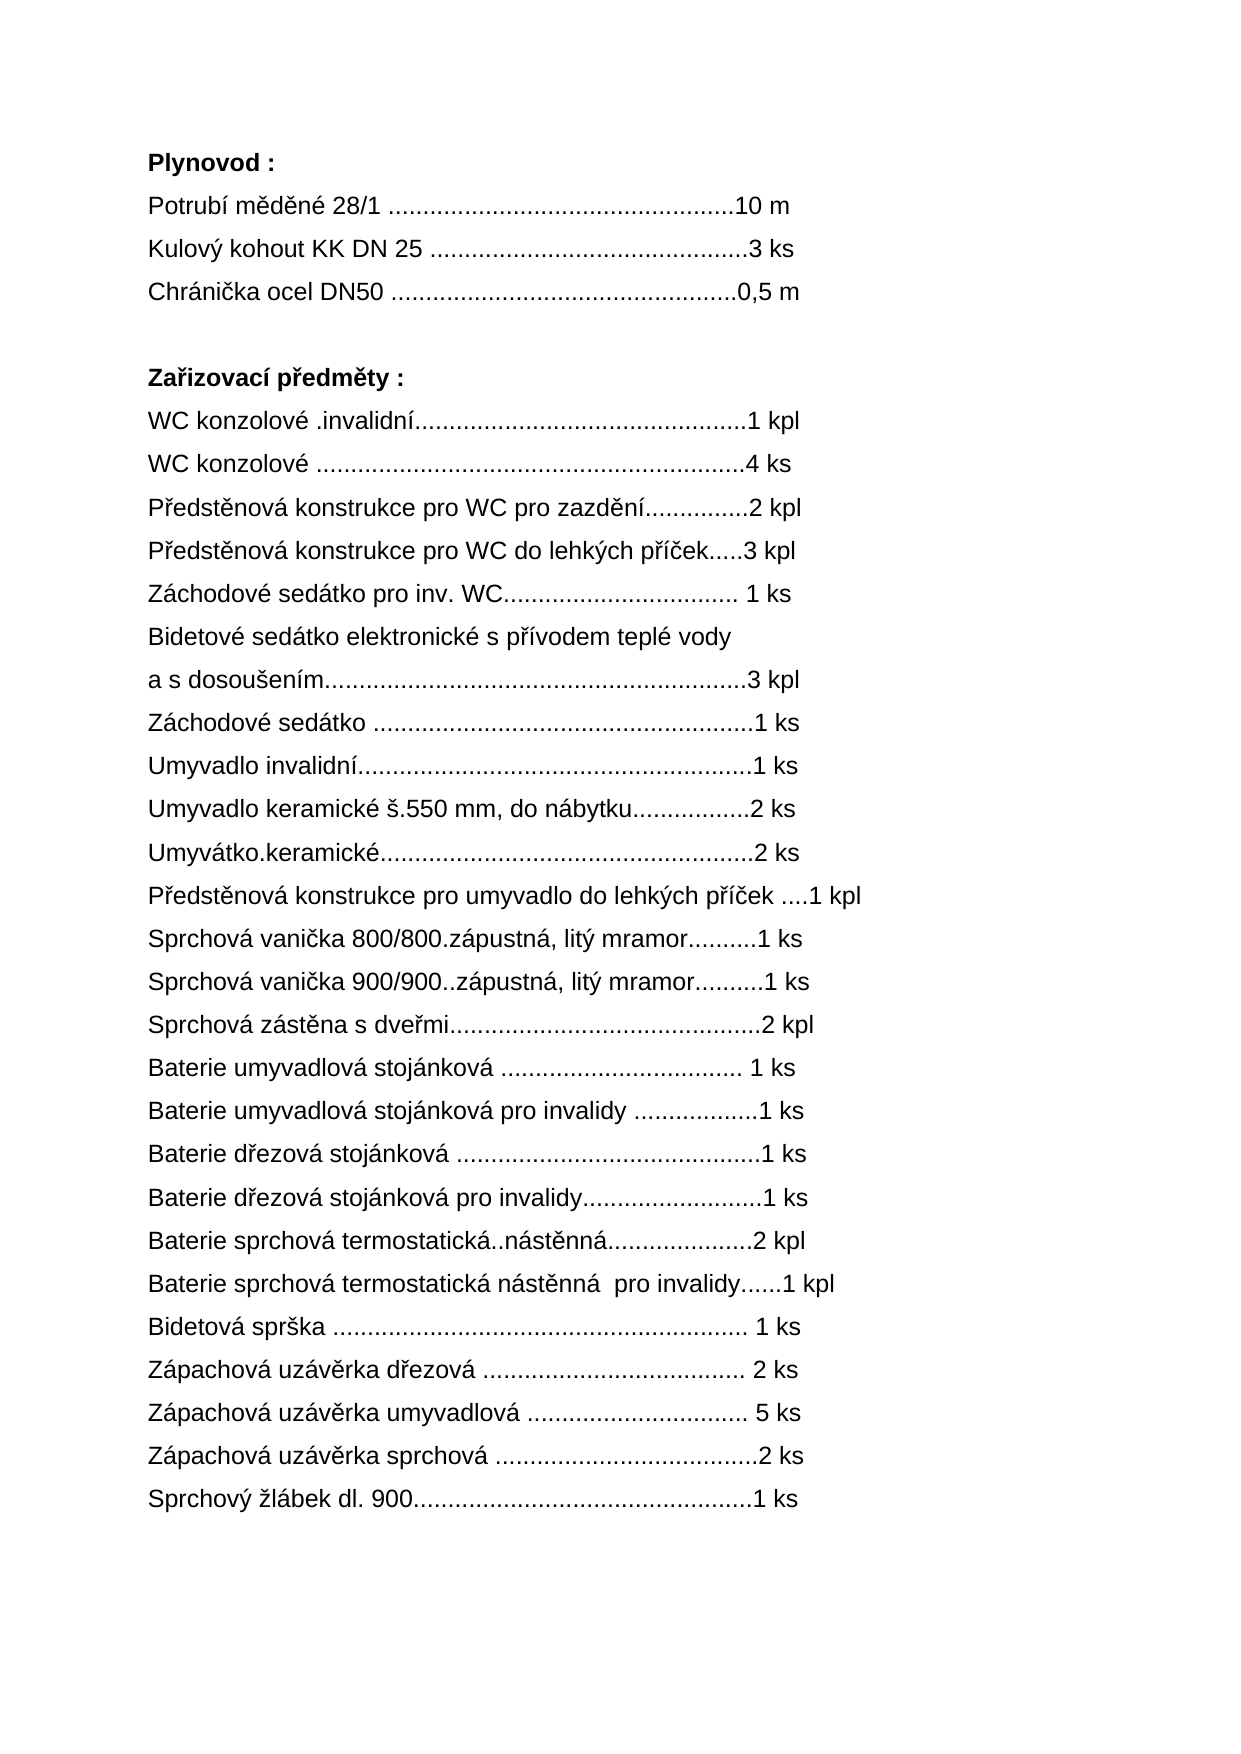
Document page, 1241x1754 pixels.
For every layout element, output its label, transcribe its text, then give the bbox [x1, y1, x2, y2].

text Sprchová vanička 900/900..zápustná, litý mramor..........1 ks [148, 967, 1093, 996]
text Baterie umyvadlová stojánková pro invalidy ..................1 ks [148, 1096, 1093, 1125]
text Předstěnová konstrukce pro WC do lehkých příček.....3 kpl [148, 536, 1093, 564]
text Sprchový žlábek dl. 900.................................................1 ks [148, 1484, 1093, 1513]
text Bidetové sedátko elektronické s přívodem teplé vody [148, 622, 1093, 651]
text Předstěnová konstrukce pro WC pro zazdění...............2 kpl [148, 493, 1093, 521]
text Zápachová uzávěrka dřezová ...................................... 2 ks [148, 1355, 1093, 1384]
text Baterie dřezová stojánková ............................................1 ks [148, 1139, 1093, 1168]
text Sprchová zástěna s dveřmi.............................................2 kpl [148, 1010, 1093, 1039]
text Umyvadlo keramické š.550 mm, do nábytku.................2 ks [148, 794, 1093, 823]
text Baterie sprchová termostatická nástěnná pro invalidy......1 kpl [148, 1269, 1093, 1298]
text Záchodové sedátko .......................................................1 ks [148, 708, 1093, 737]
text Předstěnová konstrukce pro umyvadlo do lehkých příček ....1 kpl [148, 881, 1093, 909]
text Kulový kohout KK DN 25 ..............................................3 ks [148, 234, 1093, 263]
text Baterie umyvadlová stojánková ................................... 1 ks [148, 1053, 1093, 1082]
text Bidetová sprška ............................................................ 1 ks [148, 1312, 1093, 1341]
text WC konzolové ..............................................................4 ks [148, 449, 1093, 478]
text Baterie dřezová stojánková pro invalidy..........................1 ks [148, 1183, 1093, 1211]
text Záchodové sedátko pro inv. WC.................................. 1 ks [148, 579, 1093, 608]
text Sprchová vanička 800/800.zápustná, litý mramor..........1 ks [148, 924, 1093, 953]
text Potrubí měděné 28/1 ..................................................10 m [148, 191, 1093, 219]
text Umyvátko.keramické......................................................2 ks [148, 838, 1093, 866]
text Zápachová uzávěrka sprchová ......................................2 ks [148, 1441, 1093, 1470]
text Baterie sprchová termostatická..nástěnná.....................2 kpl [148, 1226, 1093, 1254]
text Plynovod : [148, 148, 1093, 176]
text a s dosoušením.............................................................3 kpl [148, 665, 1093, 694]
text WC konzolové .invalidní................................................1 kpl [148, 406, 1093, 435]
text Chránička ocel DN50 ..................................................0,5 m [148, 277, 1093, 306]
text Zápachová uzávěrka umyvadlová ................................ 5 ks [148, 1398, 1093, 1427]
text Umyvadlo invalidní.........................................................1 ks [148, 751, 1093, 780]
text Zařizovací předměty : [148, 363, 1093, 392]
